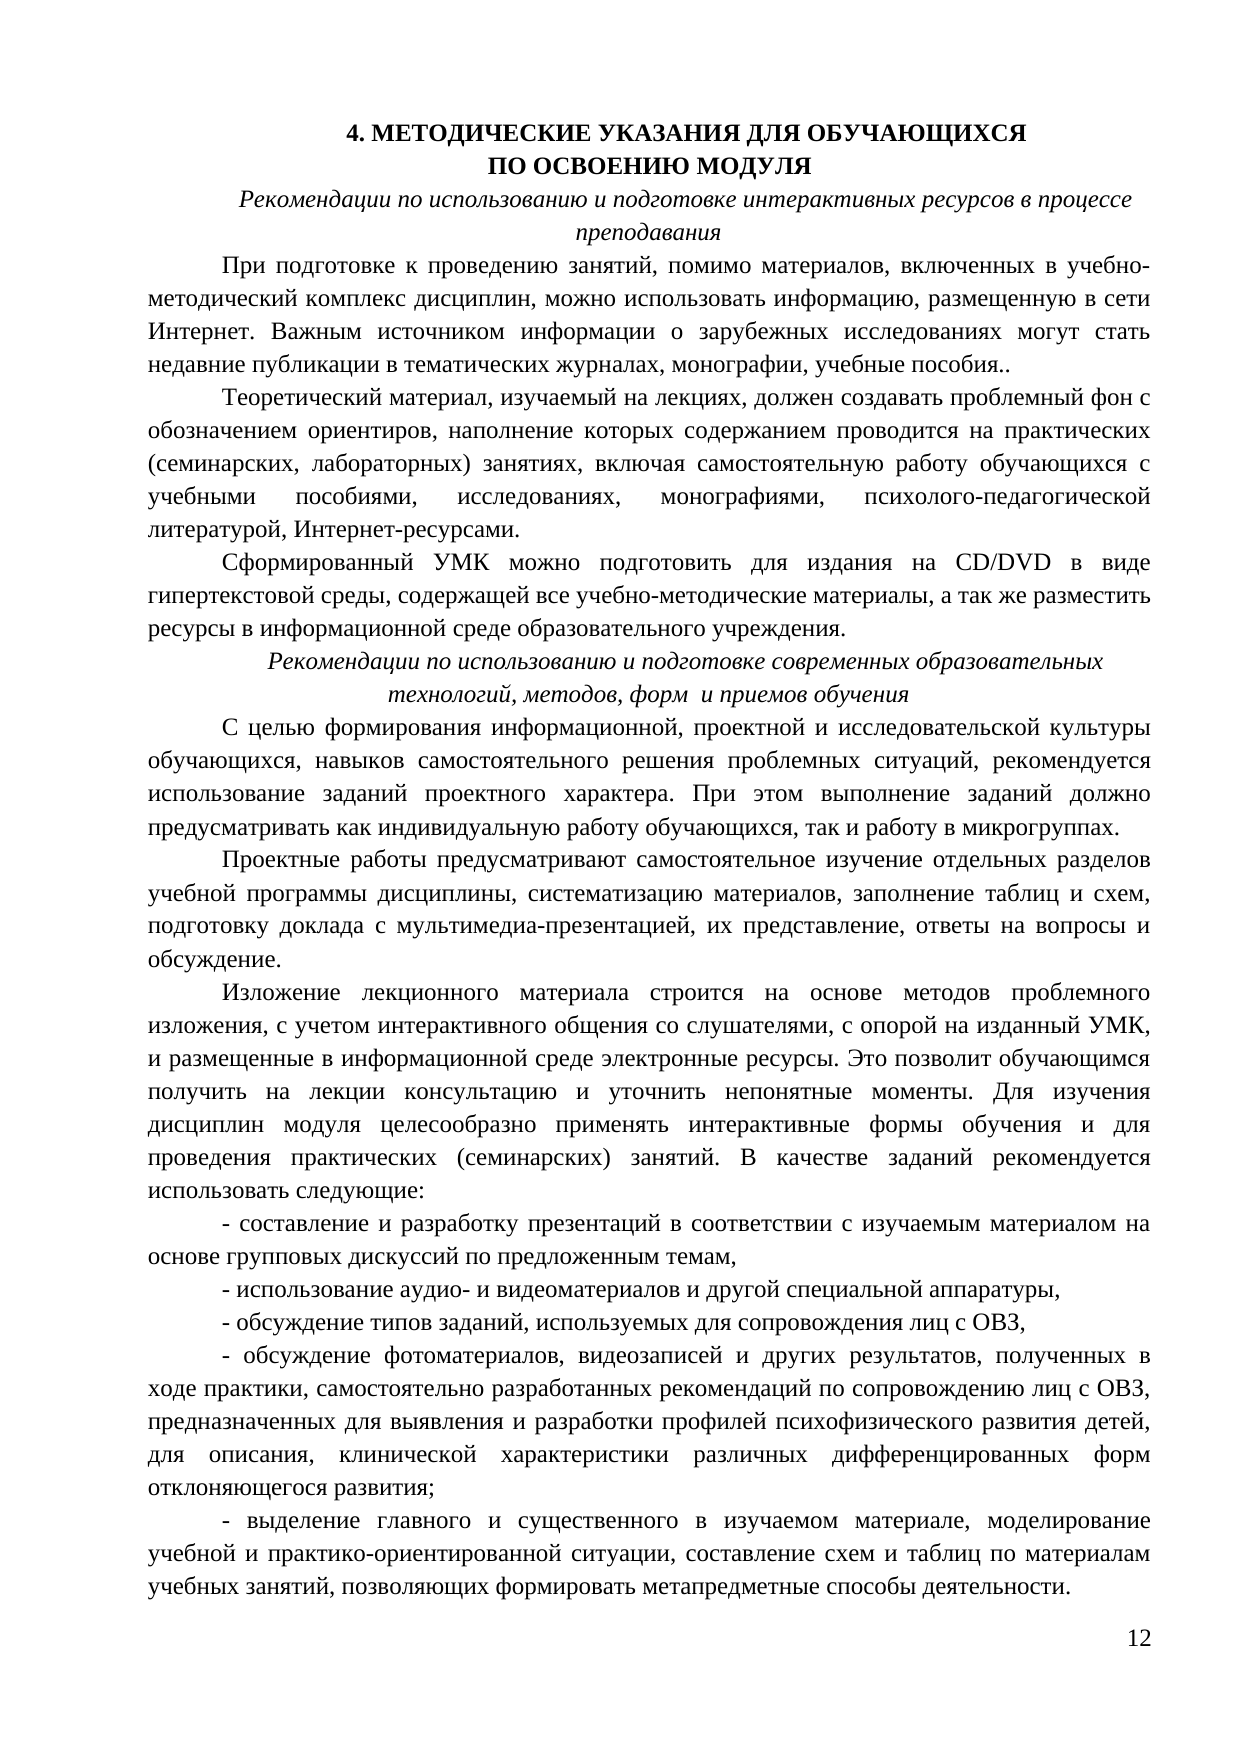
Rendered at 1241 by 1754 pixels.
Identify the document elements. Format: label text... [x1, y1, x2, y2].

text - выделение главного и существенного в изучаемом материале, моделирование учебной и практико-ориентированной ситуации, составление схем и таблиц по материалам учебных занятий, позволяющих формировать метапредметные способы деятельности. [148, 1505, 1152, 1600]
text 4. Методические указания для обучающихся [148, 118, 1152, 147]
text - использование аудио- и видеоматериалов и другой специальной аппаратуры, [148, 1274, 1152, 1303]
text Проектные работы предусматривают самостоятельное изучение отдельных разделов учебной программы дисциплины, систематизацию материалов, заполнение таблиц и схем, подготовку доклада с мультимедиа-презентацией, их представление, ответы на вопросы и обсуждение. [148, 844, 1152, 972]
text - обсуждение типов заданий, используемых для сопровождения лиц с ОВЗ, [148, 1307, 1152, 1336]
text С целью формирования информационной, проектной и исследовательской культуры обучающихся, навыков самостоятельного решения проблемных ситуаций, рекомендуется использование заданий проектного характера. При этом выполнение заданий должно предусматривать как индивидуальную работу обучающихся, так и работу в микрогруппах. [148, 712, 1152, 840]
text Теоретический материал, изучаемый на лекциях, должен создавать проблемный фон с обозначением ориентиров, наполнение которых содержанием проводится на практических (семинарских, лабораторных) занятиях, включая самостоятельную работу обучающихся с учебными пособиями, исследованиях, монографиями, психолого-педагогической литературой, Интернет-ресурсами. [148, 382, 1152, 543]
text - обсуждение фотоматериалов, видеозаписей и других результатов, полученных в ходе практики, самостоятельно разработанных рекомендаций по сопровождению лиц с ОВЗ, предназначенных для выявления и разработки профилей психофизического развития детей, для описания, клинической характеристики различных дифференцированных форм отклоняющегося развития; [148, 1340, 1152, 1501]
text Рекомендации по использованию и подготовке современных образовательных технологий, методов, форм и приемов обучения [148, 646, 1152, 708]
text - составление и разработку презентаций в соответствии с изучаемым материалом на основе групповых дискуссий по предложенным темам, [148, 1208, 1152, 1269]
text Сформированный УМК можно подготовить для издания на CD/DVD в виде гипертекстовой среды, содержащей все учебно-методические материалы, а так же разместить ресурсы в информационной среде образовательного учреждения. [148, 547, 1152, 642]
text по освоению Модуля [148, 151, 1152, 180]
text Рекомендации по использованию и подготовке интерактивных ресурсов в процессе преподавания [148, 184, 1152, 246]
text При подготовке к проведению занятий, помимо материалов, включенных в учебно-методический комплекс дисциплин, можно использовать информацию, размещенную в сети Интернет. Важным источником информации о зарубежных исследованиях могут стать недавние публикации в тематических журналах, монографии, учебные пособия.. [148, 250, 1152, 378]
text Изложение лекционного материала строится на основе методов проблемного изложения, с учетом интерактивного общения со слушателями, с опорой на изданный УМК, и размещенные в информационной среде электронные ресурсы. Это позволит обучающимся получить на лекции консультацию и уточнить непонятные моменты. Для изучения дисциплин модуля целесообразно применять интерактивные формы обучения и для проведения практических (семинарских) занятий. В качестве заданий рекомендуется использовать следующие: [148, 977, 1152, 1203]
